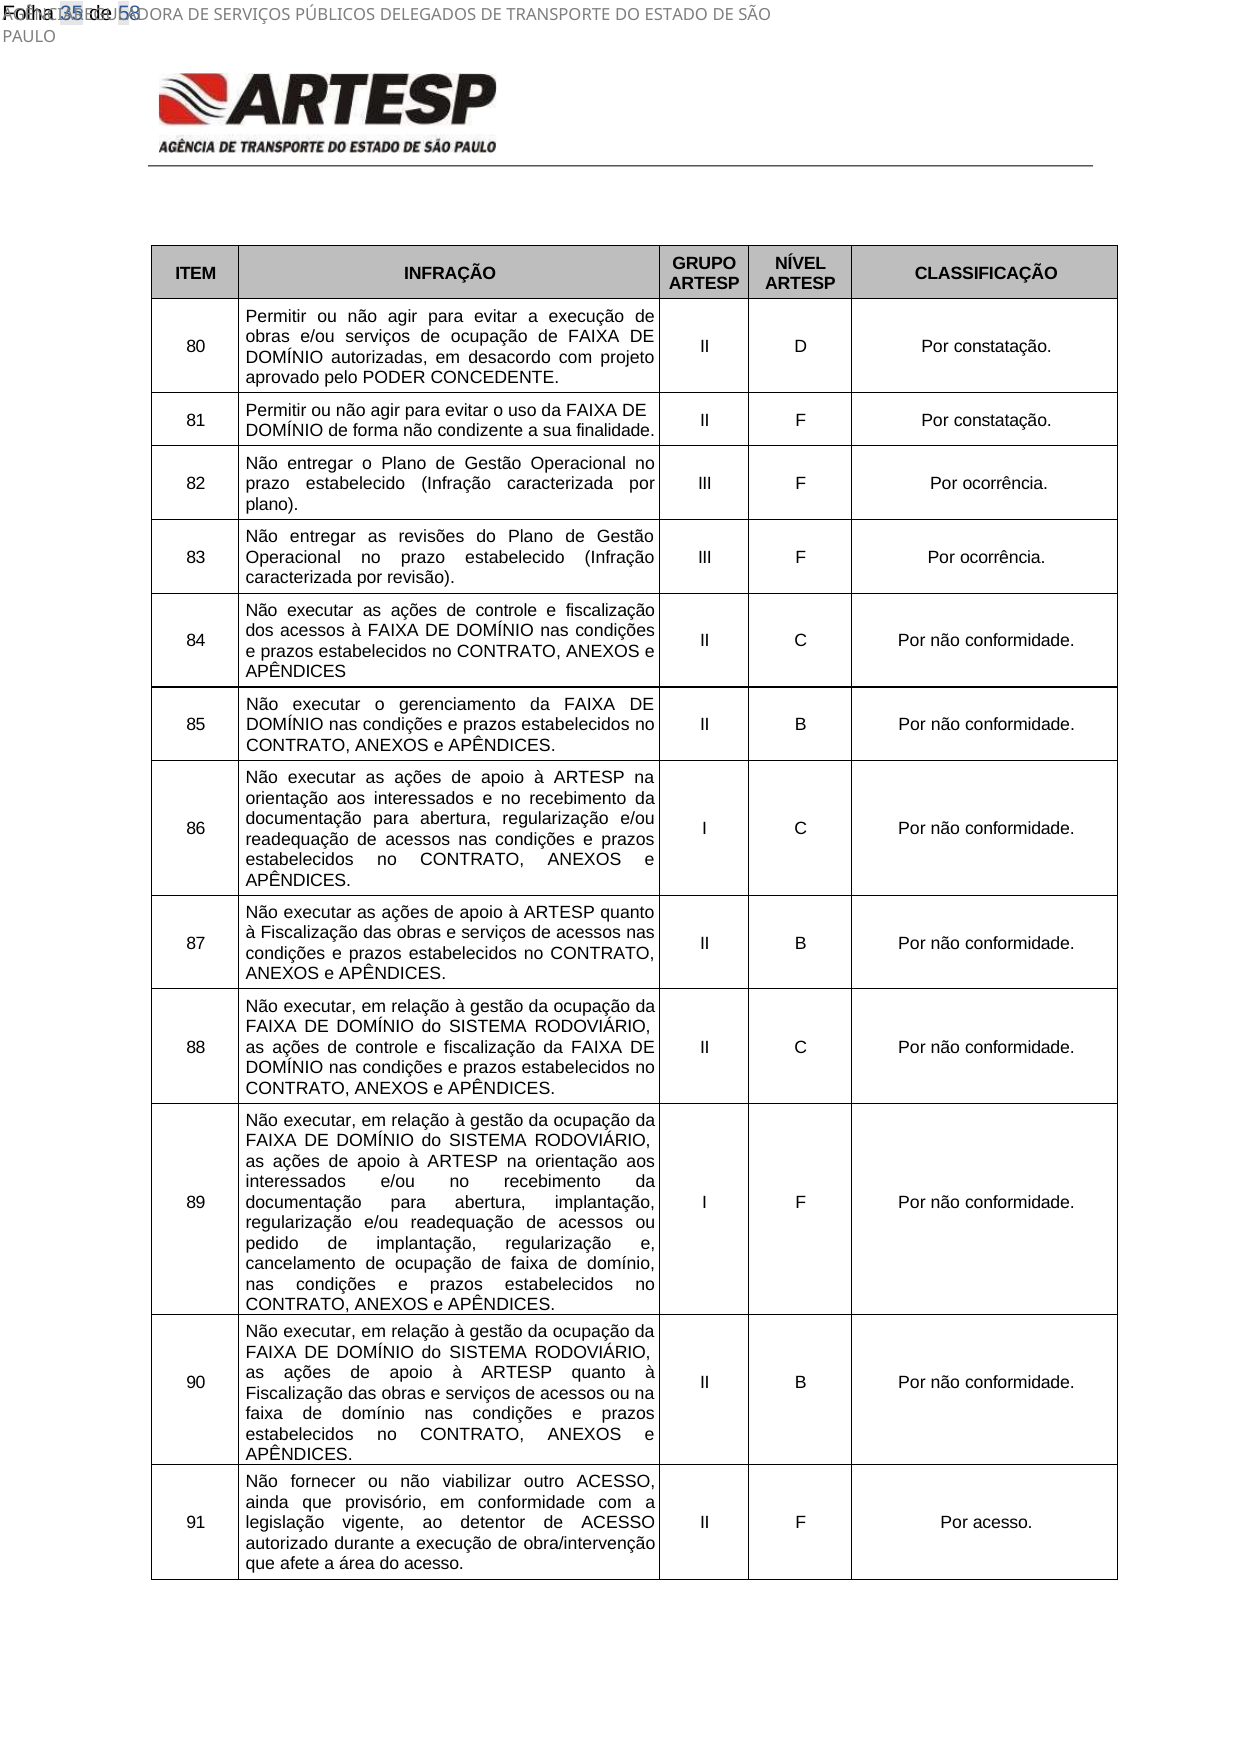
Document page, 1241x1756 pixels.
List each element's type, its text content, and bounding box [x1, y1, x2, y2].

table_cell F [749, 520, 851, 592]
table_cell Por não conformidade. [852, 761, 1117, 894]
table_header INFRAÇÃO [239, 246, 659, 298]
table_cell B [749, 1315, 851, 1464]
table_cell 84 [152, 594, 238, 686]
table_cell F [749, 1104, 851, 1314]
table_cell 83 [152, 520, 238, 592]
table_cell II [660, 594, 748, 686]
table_cell F [749, 446, 851, 519]
table_cell 88 [152, 989, 238, 1103]
table_cell Por constatação. [852, 393, 1117, 445]
table_header CLASSIFICAÇÃO [852, 246, 1117, 298]
table_cell Por constatação. [852, 299, 1117, 392]
table_cell Não executar, em relação à gestão da ocupação da FAIXA DE DOMÍNIO do SISTEMA RODOVIÁRIO, as ações de apoio à ARTESP na orientação aos interessados e/ou no recebimento da documentação para abertura, implantação, regularização e/ou readequação de acessos ou pedido de implantação, regularização e, cancelamento de ocupação de faixa de domínio, nas condições e prazos estabelecidos no CONTRATO, ANEXOS e APÊNDICES. [239, 1104, 659, 1314]
table_cell Por não conformidade. [852, 688, 1117, 760]
table_header NÍVEL ARTESP [749, 246, 851, 298]
table_cell Não fornecer ou não viabilizar outro ACESSO, ainda que provisório, em conformidade com a legislação vigente, ao detentor de ACESSO autorizado durante a execução de obra/intervenção que afete a área do acesso. [239, 1465, 659, 1578]
table_cell Não executar as ações de controle e fiscalização dos acessos à FAIXA DE DOMÍNIO nas condições e prazos estabelecidos no CONTRATO, ANEXOS e APÊNDICES [239, 594, 659, 686]
table_cell II [660, 393, 748, 445]
table_cell Não entregar o Plano de Gestão Operacional no prazo estabelecido (Infração caracterizada por plano). [239, 446, 659, 519]
table_cell Não executar o gerenciamento da FAIXA DE DOMÍNIO nas condições e prazos estabelecidos no CONTRATO, ANEXOS e APÊNDICES. [239, 688, 659, 760]
table_cell II [660, 1315, 748, 1464]
table_cell 85 [152, 688, 238, 760]
table_cell Por não conformidade. [852, 594, 1117, 686]
table_cell III [660, 520, 748, 592]
table_cell 89 [152, 1104, 238, 1314]
table_cell 80 [152, 299, 238, 392]
table_cell Permitir ou não agir para evitar a execução de obras e/ou serviços de ocupação de FAIXA DE DOMÍNIO autorizadas, em desacordo com projeto aprovado pelo PODER CONCEDENTE. [239, 299, 659, 392]
table_cell Não executar, em relação à gestão da ocupação da FAIXA DE DOMÍNIO do SISTEMA RODOVIÁRIO, as ações de apoio à ARTESP quanto à Fiscalização das obras e serviços de acessos ou na faixa de domínio nas condições e prazos estabelecidos no CONTRATO, ANEXOS e APÊNDICES. [239, 1315, 659, 1464]
picture [158, 73, 497, 153]
table_cell Não entregar as revisões do Plano de Gestão Operacional no prazo estabelecido (Infração caracterizada por revisão). [239, 520, 659, 592]
table_header GRUPO ARTESP [660, 246, 748, 298]
table_cell C [749, 594, 851, 686]
table_cell Por não conformidade. [852, 1104, 1117, 1314]
table_cell Não executar as ações de apoio à ARTESP quanto à Fiscalização das obras e serviços de acessos nas condições e prazos estabelecidos no CONTRATO, ANEXOS e APÊNDICES. [239, 896, 659, 988]
table_cell II [660, 688, 748, 760]
table_cell F [749, 1465, 851, 1578]
table_cell Não executar, em relação à gestão da ocupação da FAIXA DE DOMÍNIO do SISTEMA RODOVIÁRIO, as ações de controle e fiscalização da FAIXA DE DOMÍNIO nas condições e prazos estabelecidos no CONTRATO, ANEXOS e APÊNDICES. [239, 989, 659, 1103]
table_cell 81 [152, 393, 238, 445]
table_cell III [660, 446, 748, 519]
table_header ITEM [152, 246, 238, 298]
table_cell Por acesso. [852, 1465, 1117, 1578]
table_cell II [660, 1465, 748, 1578]
table_cell C [749, 989, 851, 1103]
table_cell 90 [152, 1315, 238, 1464]
table_cell II [660, 299, 748, 392]
table_cell II [660, 989, 748, 1103]
table_cell 86 [152, 761, 238, 894]
table_cell C [749, 761, 851, 894]
table_cell Por ocorrência. [852, 520, 1117, 592]
table_cell 82 [152, 446, 238, 519]
table_cell Por não conformidade. [852, 989, 1117, 1103]
table_cell Não executar as ações de apoio à ARTESP na orientação aos interessados e no recebimento da documentação para abertura, regularização e/ou readequação de acessos nas condições e prazos estabelecidos no CONTRATO, ANEXOS e APÊNDICES. [239, 761, 659, 894]
table_cell Por não conformidade. [852, 1315, 1117, 1464]
table_cell D [749, 299, 851, 392]
table_cell Permitir ou não agir para evitar o uso da FAIXA DE DOMÍNIO de forma não condizente a sua finalidade. [239, 393, 659, 445]
table_cell I [660, 1104, 748, 1314]
table_cell I [660, 761, 748, 894]
table_cell B [749, 688, 851, 760]
table_cell Por não conformidade. [852, 896, 1117, 988]
table_cell II [660, 896, 748, 988]
table_cell Por ocorrência. [852, 446, 1117, 519]
table_cell B [749, 896, 851, 988]
table_cell 91 [152, 1465, 238, 1578]
table_cell F [749, 393, 851, 445]
table_cell 87 [152, 896, 238, 988]
